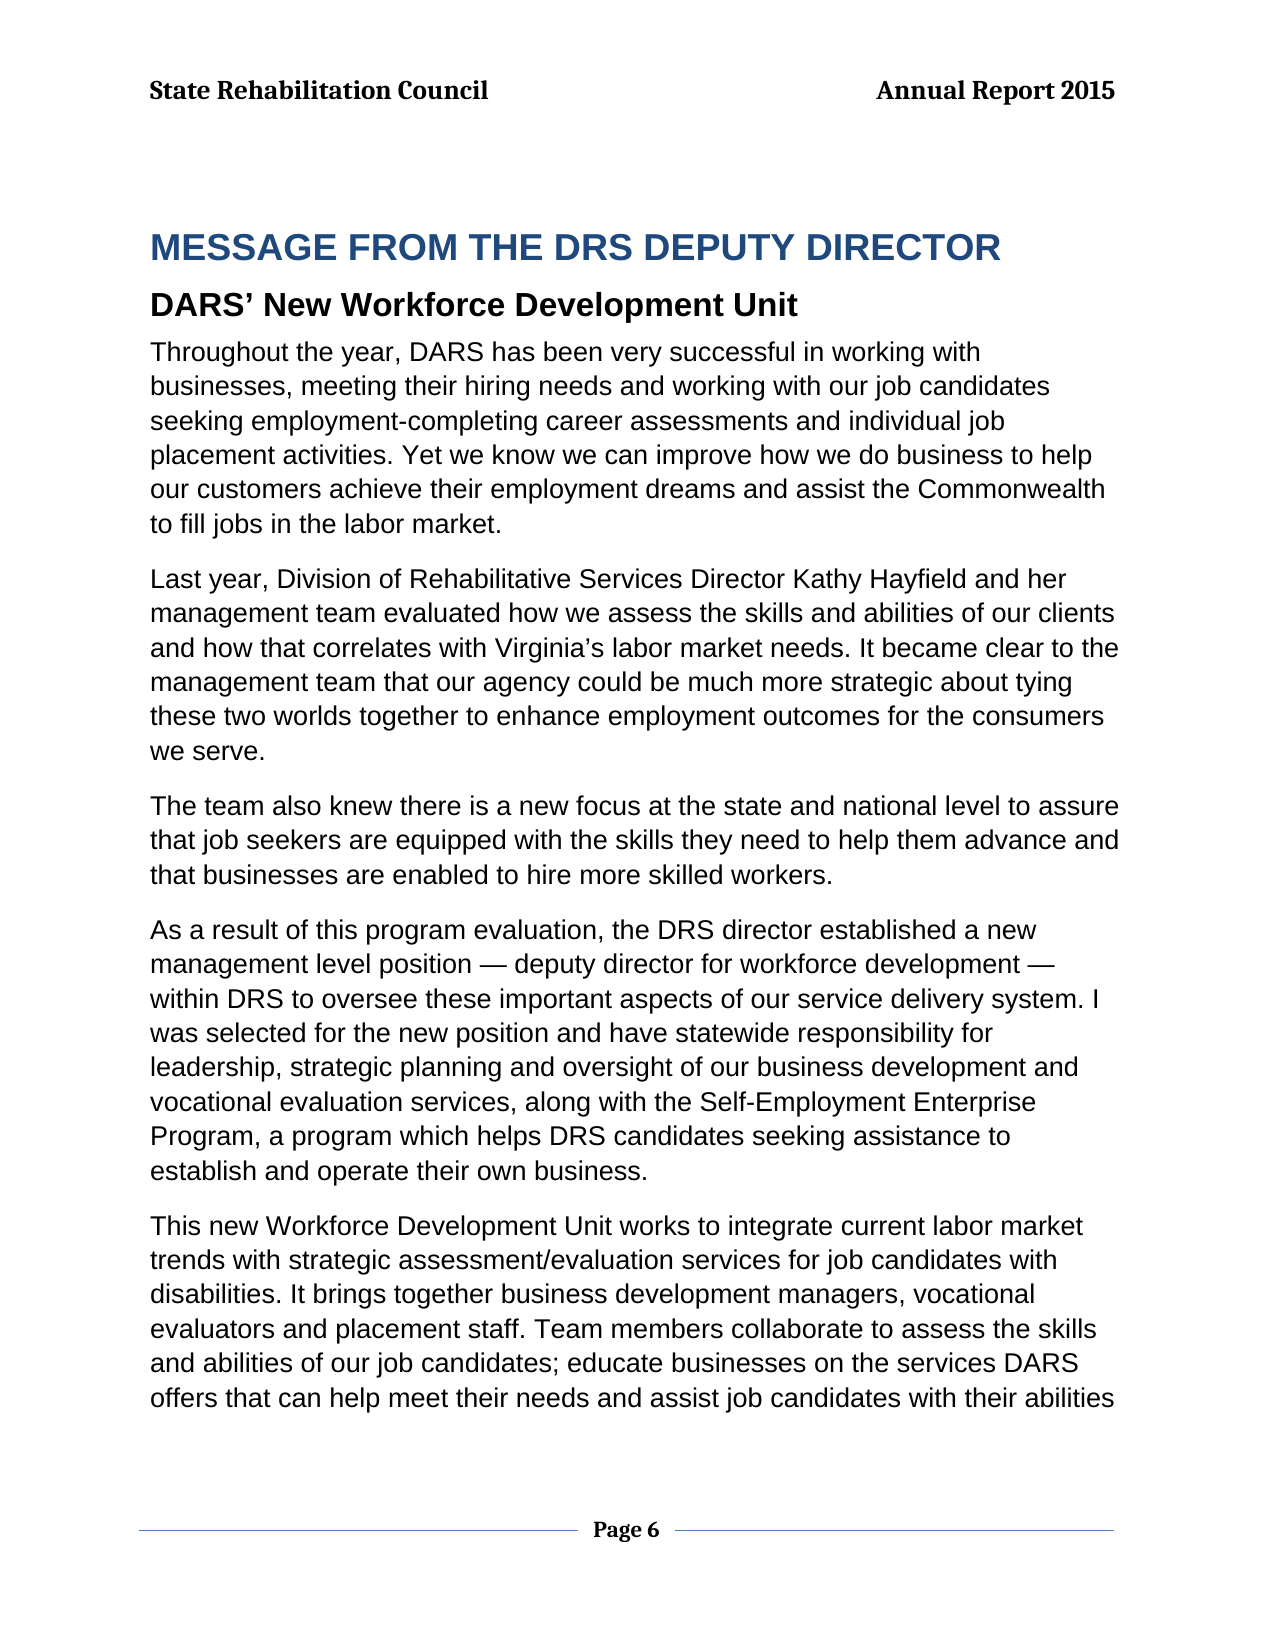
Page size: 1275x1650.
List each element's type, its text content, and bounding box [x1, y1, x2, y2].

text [150, 1210, 1125, 1413]
text As a result of this program evaluation, the DRS director established a new management level position — deputy director for workforce development — within DRS to oversee these important aspects of our service delivery system. I was selected for the new position and have statewide responsibility for leadership, strategic planning and oversight of our business development and vocational evaluation services, along with the Self-Employment Enterprise Program, a program which helps DRS candidates seeking assistance to establish and operate their own business. [150, 914, 1125, 1186]
text The team also knew there is a new focus at the state and national level to assure that job seekers are equipped with the skills they need to help them advance and that businesses are enabled to hire more skilled workers. [150, 790, 1125, 890]
subtitle DARS’ New Workforce Development Unit [150, 285, 1125, 323]
text Throughout the year, DARS has been very successful in working with businesses, meeting their hiring needs and working with our job candidates seeking employment-completing career assessments and individual job placement activities. Yet we know we can improve how we do business to help our customers achieve their employment dreams and assist the Commonwealth to fill jobs in the labor market. [150, 336, 1125, 539]
text Last year, Division of Rehabilitative Services Director Kathy Hayfield and her management team evaluated how we assess the skills and abilities of our clients and how that correlates with Virginia’s labor market needs. It became clear to the management team that our agency could be much more strategic about tying these two worlds together to enhance employment outcomes for the consumers we serve. [150, 563, 1125, 766]
subtitle MESSAGE FROM THE DRS DEPUTY DIRECTOR [150, 225, 1125, 268]
